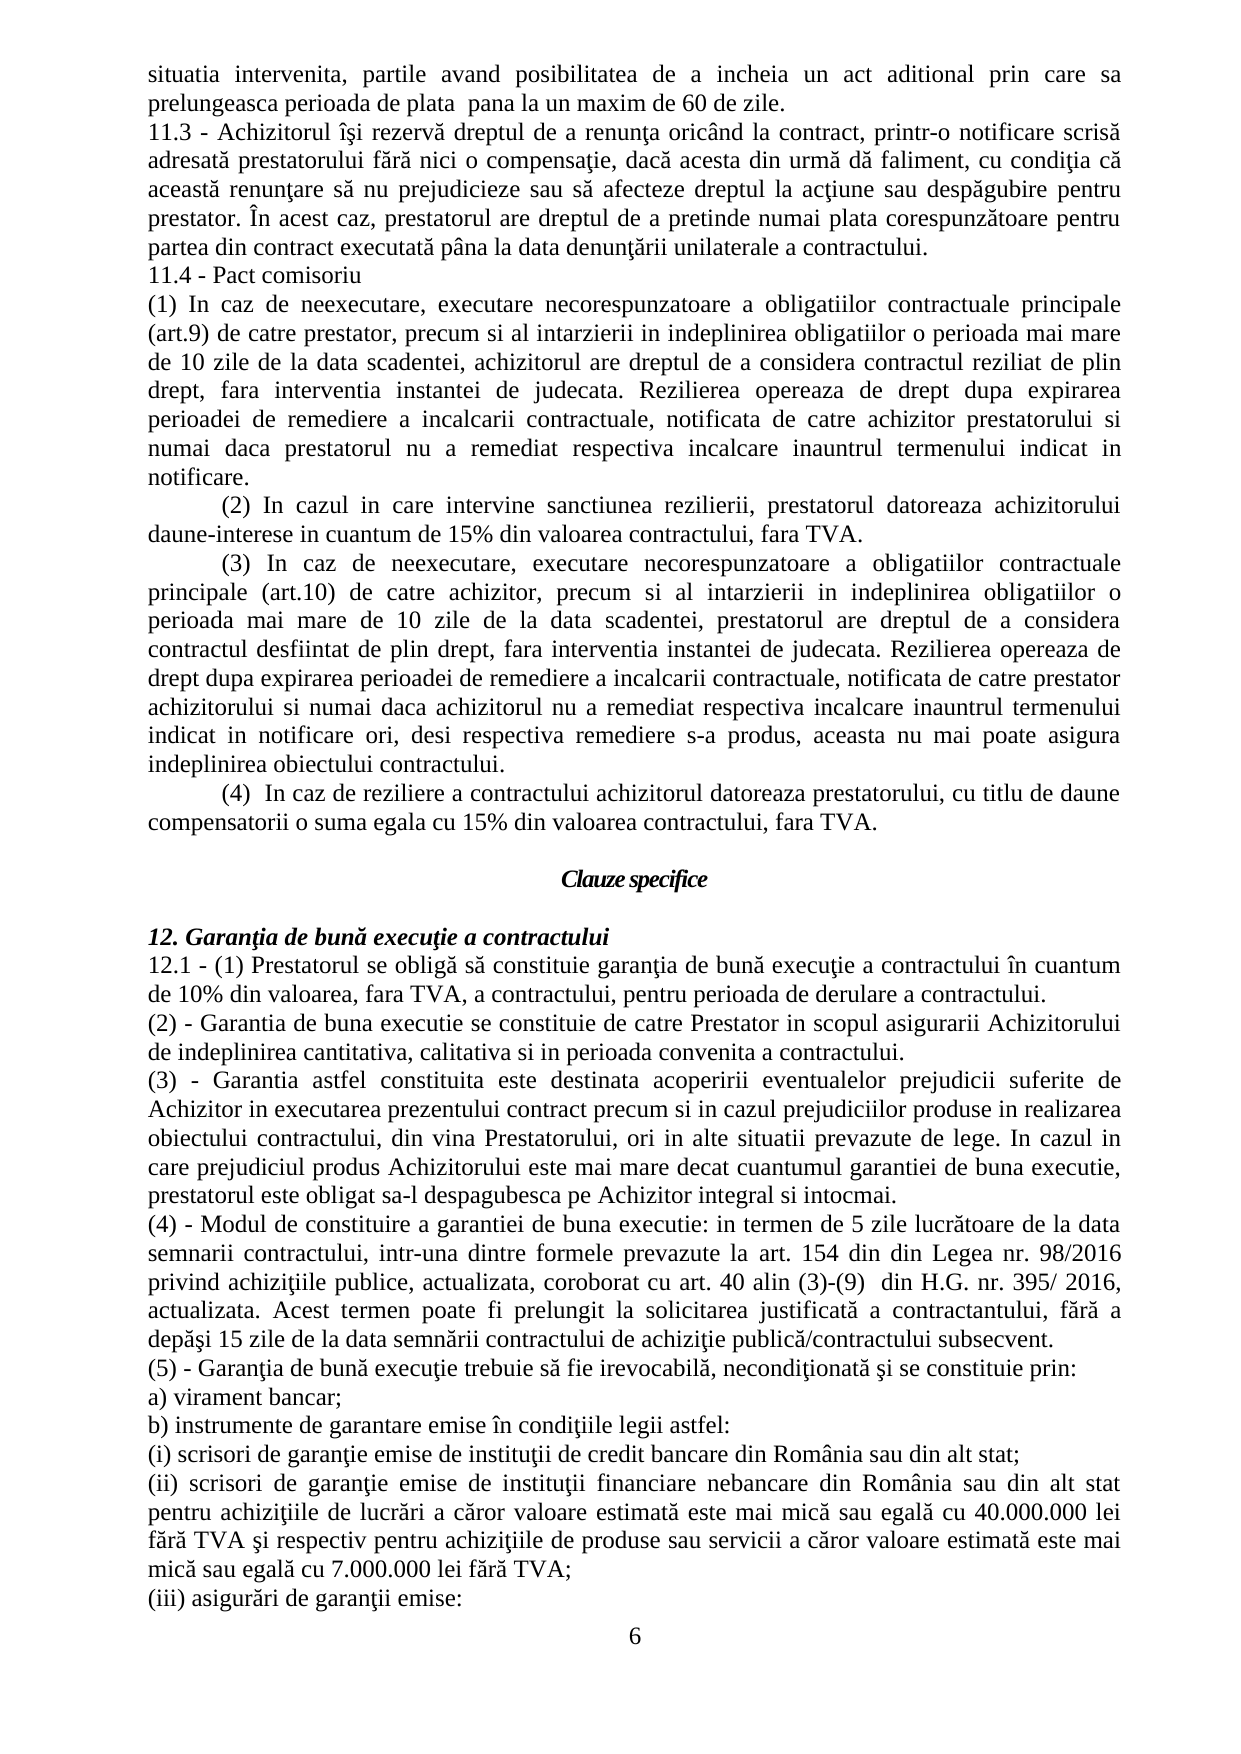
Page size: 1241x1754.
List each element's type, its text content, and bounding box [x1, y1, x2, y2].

text Clauze specifice [148, 864, 1122, 893]
text (iii) asigurări de garanţii emise: [148, 1583, 1122, 1612]
text (i) scrisori de garanţie emise de instituţii de credit bancare din România sau din alt stat; [148, 1439, 1122, 1468]
text b) instrumente de garantare emise în condiţiile legii astfel: [148, 1410, 1122, 1439]
text (4) In caz de reziliere a contractului achizitorul datoreaza prestatorului, cu titlu de daune compensatorii o suma egala cu 15% din valoarea contractului, fara TVA. [148, 778, 1122, 835]
text 11.4 - Pact comisoriu [148, 260, 1122, 289]
text (5) - Garanţia de bună execuţie trebuie să fie irevocabilă, necondiţionată şi se constituie prin: [148, 1353, 1122, 1382]
text (4) - Modul de constituire a garantiei de buna executie: in termen de 5 zile lucrătoare de la data semnarii contractului, intr-una dintre formele prevazute la art. 154 din din Legea nr. 98/2016 privind achiziţiile publice, actualizata, coroborat cu art. 40 alin (3)-(9) din H.G. nr. 395/ 2016, actualizata. Acest termen poate fi prelungit la solicitarea justificată a contractantului, fără a depăşi 15 zile de la data semnării contractului de achiziţie publică/contractului subsecvent. [148, 1209, 1122, 1353]
text (3) - Garantia astfel constituita este destinata acoperirii eventualelor prejudicii suferite de Achizitor in executarea prezentului contract precum si in cazul prejudiciilor produse in realizarea obiectului contractului, din vina Prestatorului, ori in alte situatii prevazute de lege. In cazul in care prejudiciul produs Achizitorului este mai mare decat cuantumul garantiei de buna executie, prestatorul este obligat sa-l despagubesca pe Achizitor integral si intocmai. [148, 1065, 1122, 1209]
text 12. Garanţia de bună execuţie a contractului [148, 922, 1122, 950]
text (3) In caz de neexecutare, executare necorespunzatoare a obligatiilor contractuale principale (art.10) de catre achizitor, precum si al intarzierii in indeplinirea obligatiilor o perioada mai mare de 10 zile de la data scadentei, prestatorul are dreptul de a considera contractul desfiintat de plin drept, fara interventia instantei de judecata. Rezilierea opereaza de drept dupa expirarea perioadei de remediere a incalcarii contractuale, notificata de catre prestator achizitorului si numai daca achizitorul nu a remediat respectiva incalcare inauntrul termenului indicat in notificare ori, desi respectiva remediere s-a produs, aceasta nu mai poate asigura indeplinirea obiectului contractului. [148, 548, 1122, 778]
text (2) In cazul in care intervine sanctiunea rezilierii, prestatorul datoreaza achizitorului daune-interese in cuantum de 15% din valoarea contractului, fara TVA. [148, 490, 1122, 548]
text (2) - Garantia de buna executie se constituie de catre Prestator in scopul asigurarii Achizitorului de indeplinirea cantitativa, calitativa si in perioada convenita a contractului. [148, 1008, 1122, 1065]
text (1) In caz de neexecutare, executare necorespunzatoare a obligatiilor contractuale principale (art.9) de catre prestator, precum si al intarzierii in indeplinirea obligatiilor o perioada mai mare de 10 zile de la data scadentei, achizitorul are dreptul de a considera contractul reziliat de plin drept, fara interventia instantei de judecata. Rezilierea opereaza de drept dupa expirarea perioadei de remediere a incalcarii contractuale, notificata de catre achizitor prestatorului si numai daca prestatorul nu a remediat respectiva incalcare inauntrul termenului indicat in notificare. [148, 289, 1122, 490]
text (ii) scrisori de garanţie emise de instituţii financiare nebancare din România sau din alt stat pentru achiziţiile de lucrări a căror valoare estimată este mai mică sau egală cu 40.000.000 lei fără TVA şi respectiv pentru achiziţiile de produse sau servicii a căror valoare estimată este mai mică sau egală cu 7.000.000 lei fără TVA; [148, 1468, 1122, 1583]
text 12.1 - (1) Prestatorul se obligă să constituie garanţia de bună execuţie a contractului în cuantum de 10% din valoarea, fara TVA, a contractului, pentru perioada de derulare a contractului. [148, 950, 1122, 1008]
text 11.3 - Achizitorul îşi rezervă dreptul de a renunţa oricând la contract, printr-o notificare scrisă adresată prestatorului fără nici o compensaţie, dacă acesta din urmă dă faliment, cu condiţia că această renunţare să nu prejudicieze sau să afecteze dreptul la acţiune sau despăgubire pentru prestator. În acest caz, prestatorul are dreptul de a pretinde numai plata corespunzătoare pentru partea din contract executată pâna la data denunţării unilaterale a contractului. [148, 117, 1122, 260]
text a) virament bancar; [148, 1382, 1122, 1410]
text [148, 59, 1122, 117]
